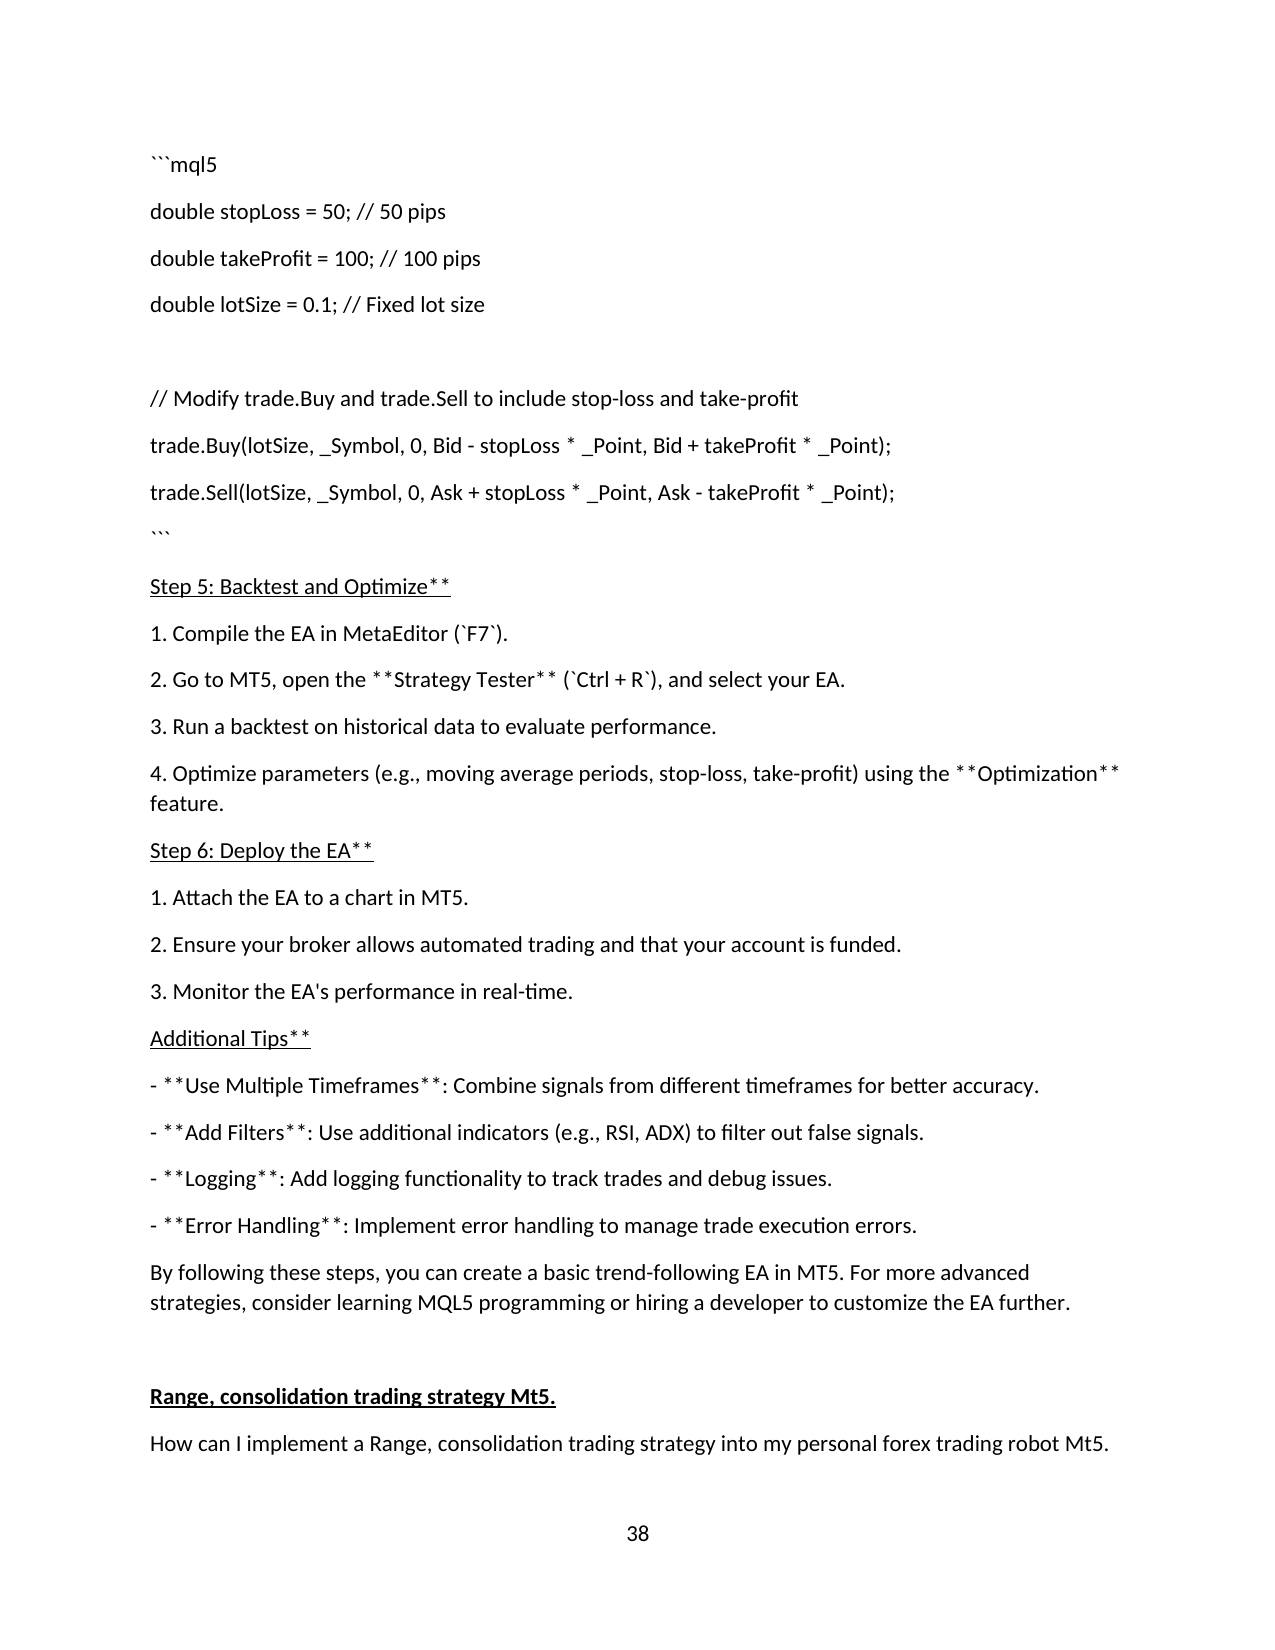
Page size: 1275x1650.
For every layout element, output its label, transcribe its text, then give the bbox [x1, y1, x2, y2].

text ``` [150, 525, 1125, 553]
text 2. Go to MT5, open the **Strategy Tester** (`Ctrl + R`), and select your EA. [150, 666, 1125, 694]
text Step 6: Deploy the EA** [150, 836, 1125, 864]
text - **Add Filters**: Use additional indicators (e.g., RSI, ADX) to filter out false signals. [150, 1118, 1125, 1146]
text - **Logging**: Add logging functionality to track trades and debug issues. [150, 1164, 1125, 1193]
text By following these steps, you can create a basic trend-following EA in MT5. For more advanced strategies, consider learning MQL5 programming or hiring a developer to customize the EA further. [150, 1258, 1125, 1317]
text How can I implement a Range, consolidation trading strategy into my personal forex trading robot Mt5. [150, 1429, 1125, 1457]
text 4. Optimize parameters (e.g., moving average periods, stop-loss, take-profit) using the **Optimization** feature. [150, 759, 1125, 818]
text double takeProfit = 100; // 100 pips [150, 244, 1125, 272]
text Step 5: Backtest and Optimize** [150, 572, 1125, 600]
text 3. Run a backtest on historical data to evaluate performance. [150, 712, 1125, 741]
text 1. Attach the EA to a chart in MT5. [150, 883, 1125, 911]
text // Modify trade.Buy and trade.Sell to include stop-loss and take-profit [150, 384, 1125, 412]
text Range, consolidation trading strategy Mt5. [150, 1382, 1125, 1410]
text 2. Ensure your broker allows automated trading and that your account is funded. [150, 930, 1125, 958]
text 1. Compile the EA in MetaEditor (`F7`). [150, 619, 1125, 647]
text double stopLoss = 50; // 50 pips [150, 197, 1125, 225]
text - **Error Handling**: Implement error handling to manage trade execution errors. [150, 1211, 1125, 1239]
text trade.Buy(lotSize, _Symbol, 0, Bid - stopLoss * _Point, Bid + takeProfit * _Point); [150, 431, 1125, 459]
text Additional Tips** [150, 1024, 1125, 1052]
text trade.Sell(lotSize, _Symbol, 0, Ask + stopLoss * _Point, Ask - takeProfit * _Point); [150, 478, 1125, 506]
text double lotSize = 0.1; // Fixed lot size [150, 291, 1125, 319]
text ```mql5 [150, 150, 1125, 178]
text 3. Monitor the EA's performance in real-time. [150, 977, 1125, 1005]
text - **Use Multiple Timeframes**: Combine signals from different timeframes for better accuracy. [150, 1071, 1125, 1099]
